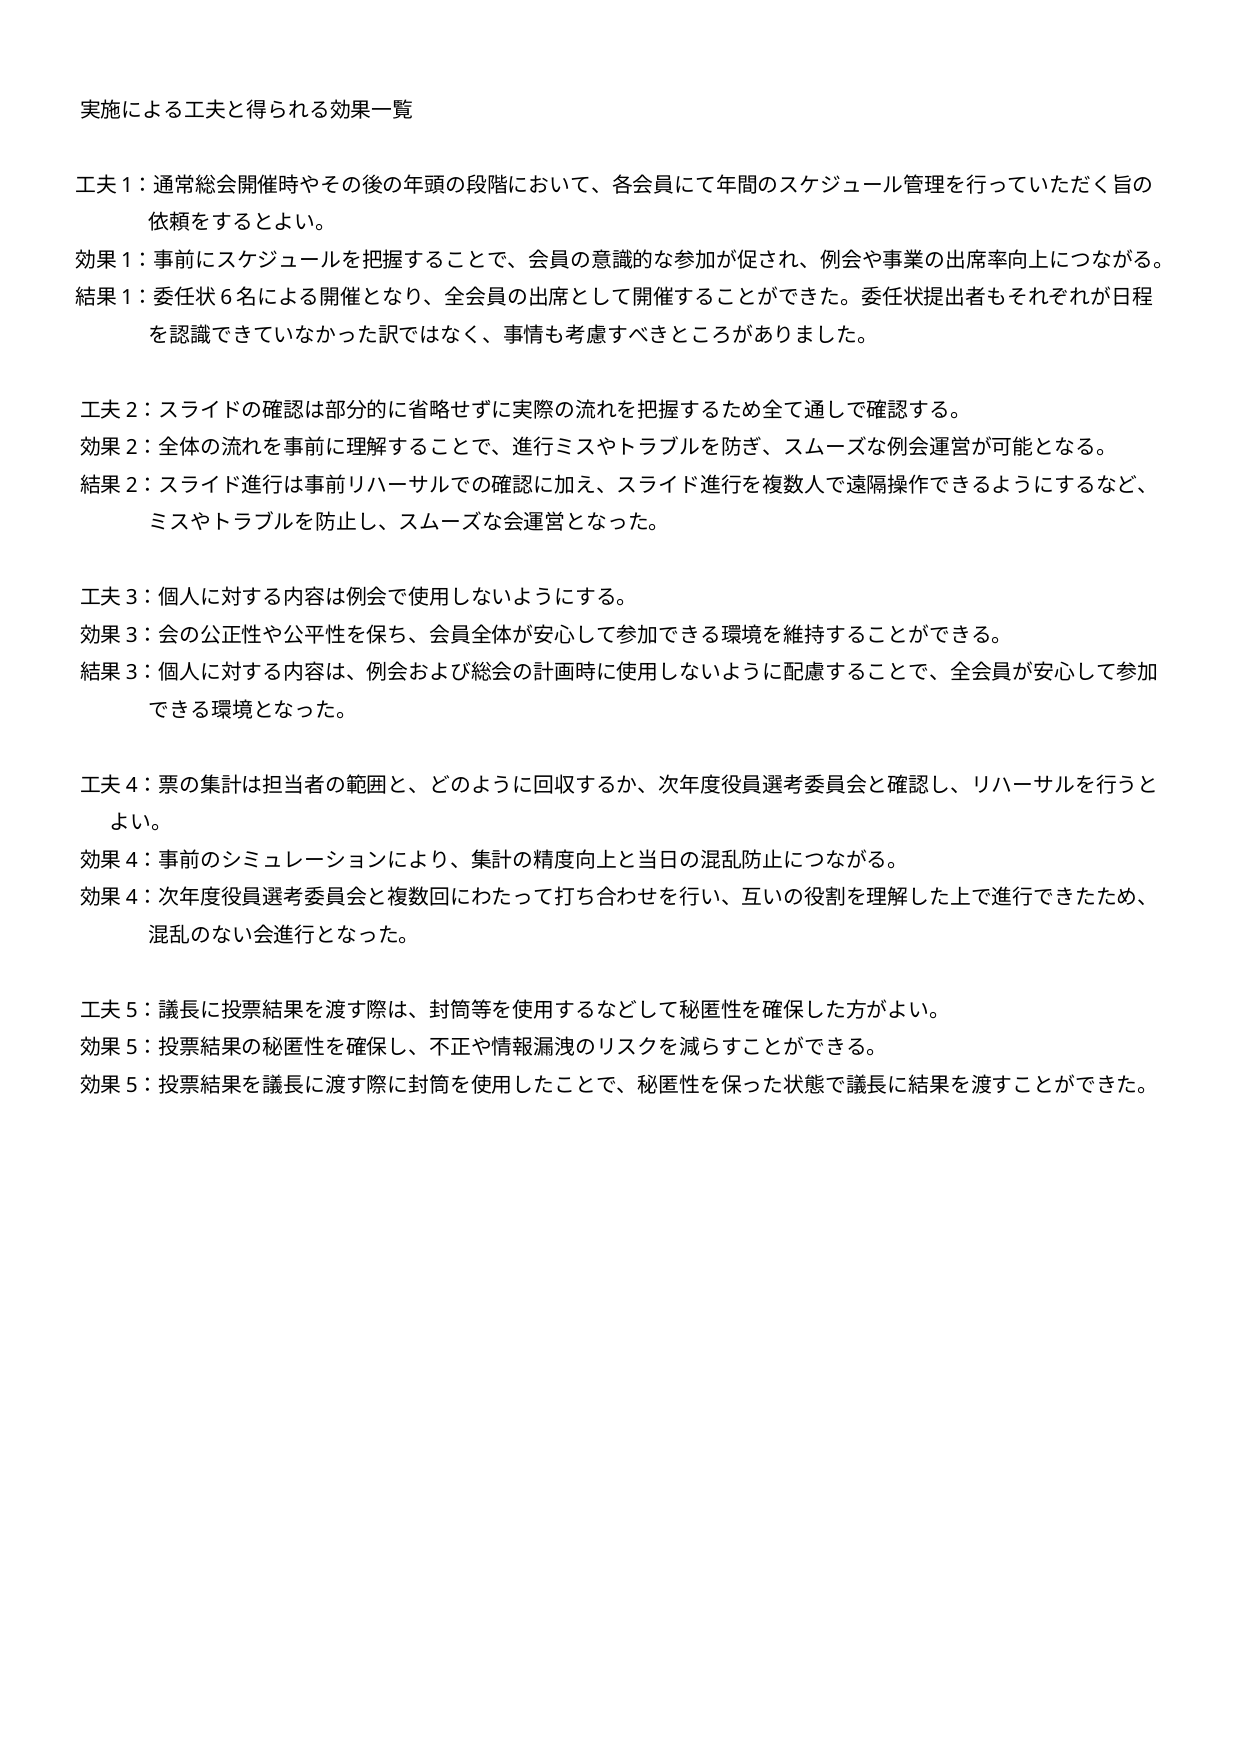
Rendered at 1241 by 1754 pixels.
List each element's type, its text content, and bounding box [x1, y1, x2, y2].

text 工夫3：個人に対する内容は例会で使用しないようにする。 [80, 577, 1165, 614]
text 効果5：投票結果を議長に渡す際に封筒を使用したことで、秘匿性を保った状態で議長に結果を渡すことができた。 [80, 1064, 1165, 1102]
text 効果4：次年度役員選考委員会と複数回にわたって打ち合わせを行い、互いの役割を理解した上で進行できたため、混乱のない会進行となった。 [80, 877, 1165, 952]
text 工夫1：通常総会開催時やその後の年頭の段階において、各会員にて年間のスケジュール管理を行っていただく旨の依頼をするとよい。 [75, 164, 1165, 239]
text 結果3：個人に対する内容は、例会および総会の計画時に使用しないように配慮することで、全会員が安心して参加できる環境となった。 [80, 652, 1165, 727]
text 工夫2：スライドの確認は部分的に省略せずに実際の流れを把握するため全て通しで確認する。 [80, 389, 1165, 427]
text 工夫4：票の集計は担当者の範囲と、どのように回収するか、次年度役員選考委員会と確認し、リハーサルを行うとよい。 [80, 764, 1165, 839]
text 実施による工夫と得られる効果一覧 [80, 89, 1165, 127]
text 効果2：全体の流れを事前に理解することで、進行ミスやトラブルを防ぎ、スムーズな例会運営が可能となる。 [80, 427, 1165, 464]
text 効果3：会の公正性や公平性を保ち、会員全体が安心して参加できる環境を維持することができる。 [80, 614, 1165, 652]
text 効果1：事前にスケジュールを把握することで、会員の意識的な参加が促され、例会や事業の出席率向上につながる。 [75, 239, 1165, 277]
text 結果2：スライド進行は事前リハーサルでの確認に加え、スライド進行を複数人で遠隔操作できるようにするなど、ミスやトラブルを防止し、スムーズな会運営となった。 [80, 464, 1165, 539]
text 結果1：委任状6名による開催となり、全会員の出席として開催することができた。委任状提出者もそれぞれが日程を認識できていなかった訳ではなく、事情も考慮すべきところがありました。 [75, 277, 1165, 352]
text 効果4：事前のシミュレーションにより、集計の精度向上と当日の混乱防止につながる。 [80, 839, 1165, 877]
text 工夫5：議長に投票結果を渡す際は、封筒等を使用するなどして秘匿性を確保した方がよい。 [80, 989, 1165, 1027]
text 効果5：投票結果の秘匿性を確保し、不正や情報漏洩のリスクを減らすことができる。 [80, 1027, 1165, 1064]
